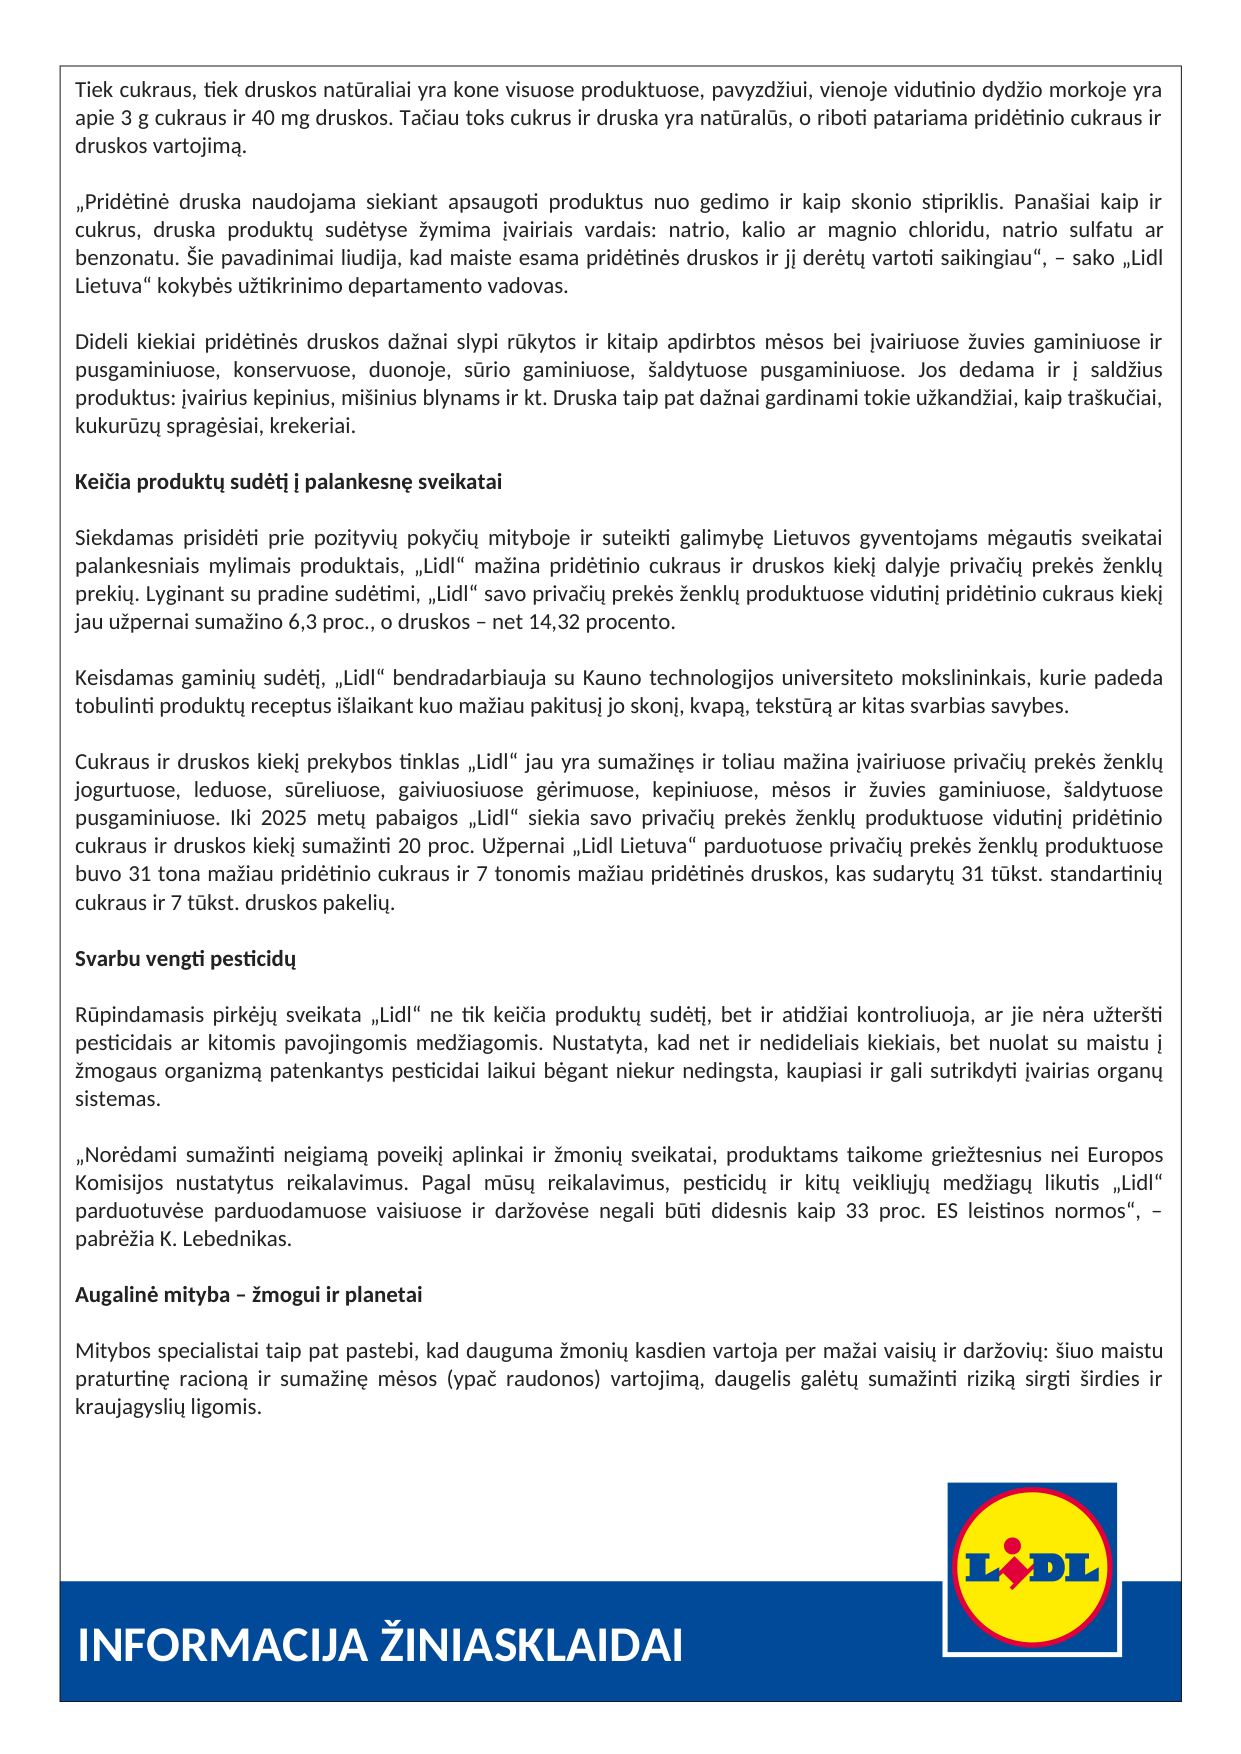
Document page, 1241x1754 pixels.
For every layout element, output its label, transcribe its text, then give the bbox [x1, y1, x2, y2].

text „Pridėtinė druska naudojama siekiant apsaugoti produktus nuo gedimo ir kaip skonio stipriklis. Panašiai kaip ir cukrus, druska produktų sudėtyse žymima įvairiais vardais: natrio, kalio ar magnio chloridu, natrio sulfatu ar benzonatu. Šie pavadinimai liudija, kad maiste esama pridėtinės druskos ir jį derėtų vartoti saikingiau“, – sako „Lidl Lietuva“ kokybės užtikrinimo departamento vadovas. [75, 187, 1165, 299]
text Siekdamas prisidėti prie pozityvių pokyčių mityboje ir suteikti galimybę Lietuvos gyventojams mėgautis sveikatai palankesniais mylimais produktais, „Lidl“ mažina pridėtinio cukraus ir druskos kiekį dalyje privačių prekės ženklų prekių. Lyginant su pradine sudėtimi, „Lidl“ savo privačių prekės ženklų produktuose vidutinį pridėtinio cukraus kiekį jau užpernai sumažino 6,3 proc., o druskos – net 14,32 procento. [75, 523, 1165, 635]
picture [0, 6, 1241, 1754]
text Mitybos specialistai taip pat pastebi, kad dauguma žmonių kasdien vartoja per mažai vaisių ir daržovių: šiuo maistu praturtinę racioną ir sumažinę mėsos (ypač raudonos) vartojimą, daugelis galėtų sumažinti riziką sirgti širdies ir kraujagyslių ligomis. [75, 1336, 1165, 1420]
text Augalinė mityba – žmogui ir planetai [75, 1280, 1165, 1308]
text Cukraus ir druskos kiekį prekybos tinklas „Lidl“ jau yra sumažinęs ir toliau mažina įvairiuose privačių prekės ženklų jogurtuose, leduose, sūreliuose, gaiviuosiuose gėrimuose, kepiniuose, mėsos ir žuvies gaminiuose, šaldytuose pusgaminiuose. Iki 2025 metų pabaigos „Lidl“ siekia savo privačių prekės ženklų produktuose vidutinį pridėtinio cukraus ir druskos kiekį sumažinti 20 proc. Užpernai „Lidl Lietuva“ parduotuose privačių prekės ženklų produktuose buvo 31 tona mažiau pridėtinio cukraus ir 7 tonomis mažiau pridėtinės druskos, kas sudarytų 31 tūkst. standartinių cukraus ir 7 tūkst. druskos pakelių. [75, 747, 1165, 916]
text „Norėdami sumažinti neigiamą poveikį aplinkai ir žmonių sveikatai, produktams taikome griežtesnius nei Europos Komisijos nustatytus reikalavimus. Pagal mūsų reikalavimus, pesticidų ir kitų veikliųjų medžiagų likutis „Lidl“ parduotuvėse parduodamuose vaisiuose ir daržovėse negali būti didesnis kaip 33 proc. ES leistinos normos“, – pabrėžia K. Lebednikas. [75, 1140, 1165, 1252]
text Tiek cukraus, tiek druskos natūraliai yra kone visuose produktuose, pavyzdžiui, vienoje vidutinio dydžio morkoje yra apie 3 g cukraus ir 40 mg druskos. Tačiau toks cukrus ir druska yra natūralūs, o riboti patariama pridėtinio cukraus ir druskos vartojimą. [75, 75, 1165, 159]
text Keisdamas gaminių sudėtį, „Lidl“ bendradarbiauja su Kauno technologijos universiteto mokslininkais, kurie padeda tobulinti produktų receptus išlaikant kuo mažiau pakitusį jo skonį, kvapą, tekstūrą ar kitas svarbias savybes. [75, 663, 1165, 719]
text Svarbu vengti pesticidų [75, 944, 1165, 972]
text Rūpindamasis pirkėjų sveikata „Lidl“ ne tik keičia produktų sudėtį, bet ir atidžiai kontroliuoja, ar jie nėra užteršti pesticidais ar kitomis pavojingomis medžiagomis. Nustatyta, kad net ir nedideliais kiekiais, bet nuolat su maistu į žmogaus organizmą patenkantys pesticidai laikui bėgant niekur nedingsta, kaupiasi ir gali sutrikdyti įvairias organų sistemas. [75, 1000, 1165, 1112]
text Dideli kiekiai pridėtinės druskos dažnai slypi rūkytos ir kitaip apdirbtos mėsos bei įvairiuose žuvies gaminiuose ir pusgaminiuose, konservuose, duonoje, sūrio gaminiuose, šaldytuose pusgaminiuose. Jos dedama ir į saldžius produktus: įvairius kepinius, mišinius blynams ir kt. Druska taip pat dažnai gardinami tokie užkandžiai, kaip traškučiai, kukurūzų spragėsiai, krekeriai. [75, 327, 1165, 439]
text Keičia produktų sudėtį į palankesnę sveikatai [75, 467, 1165, 495]
